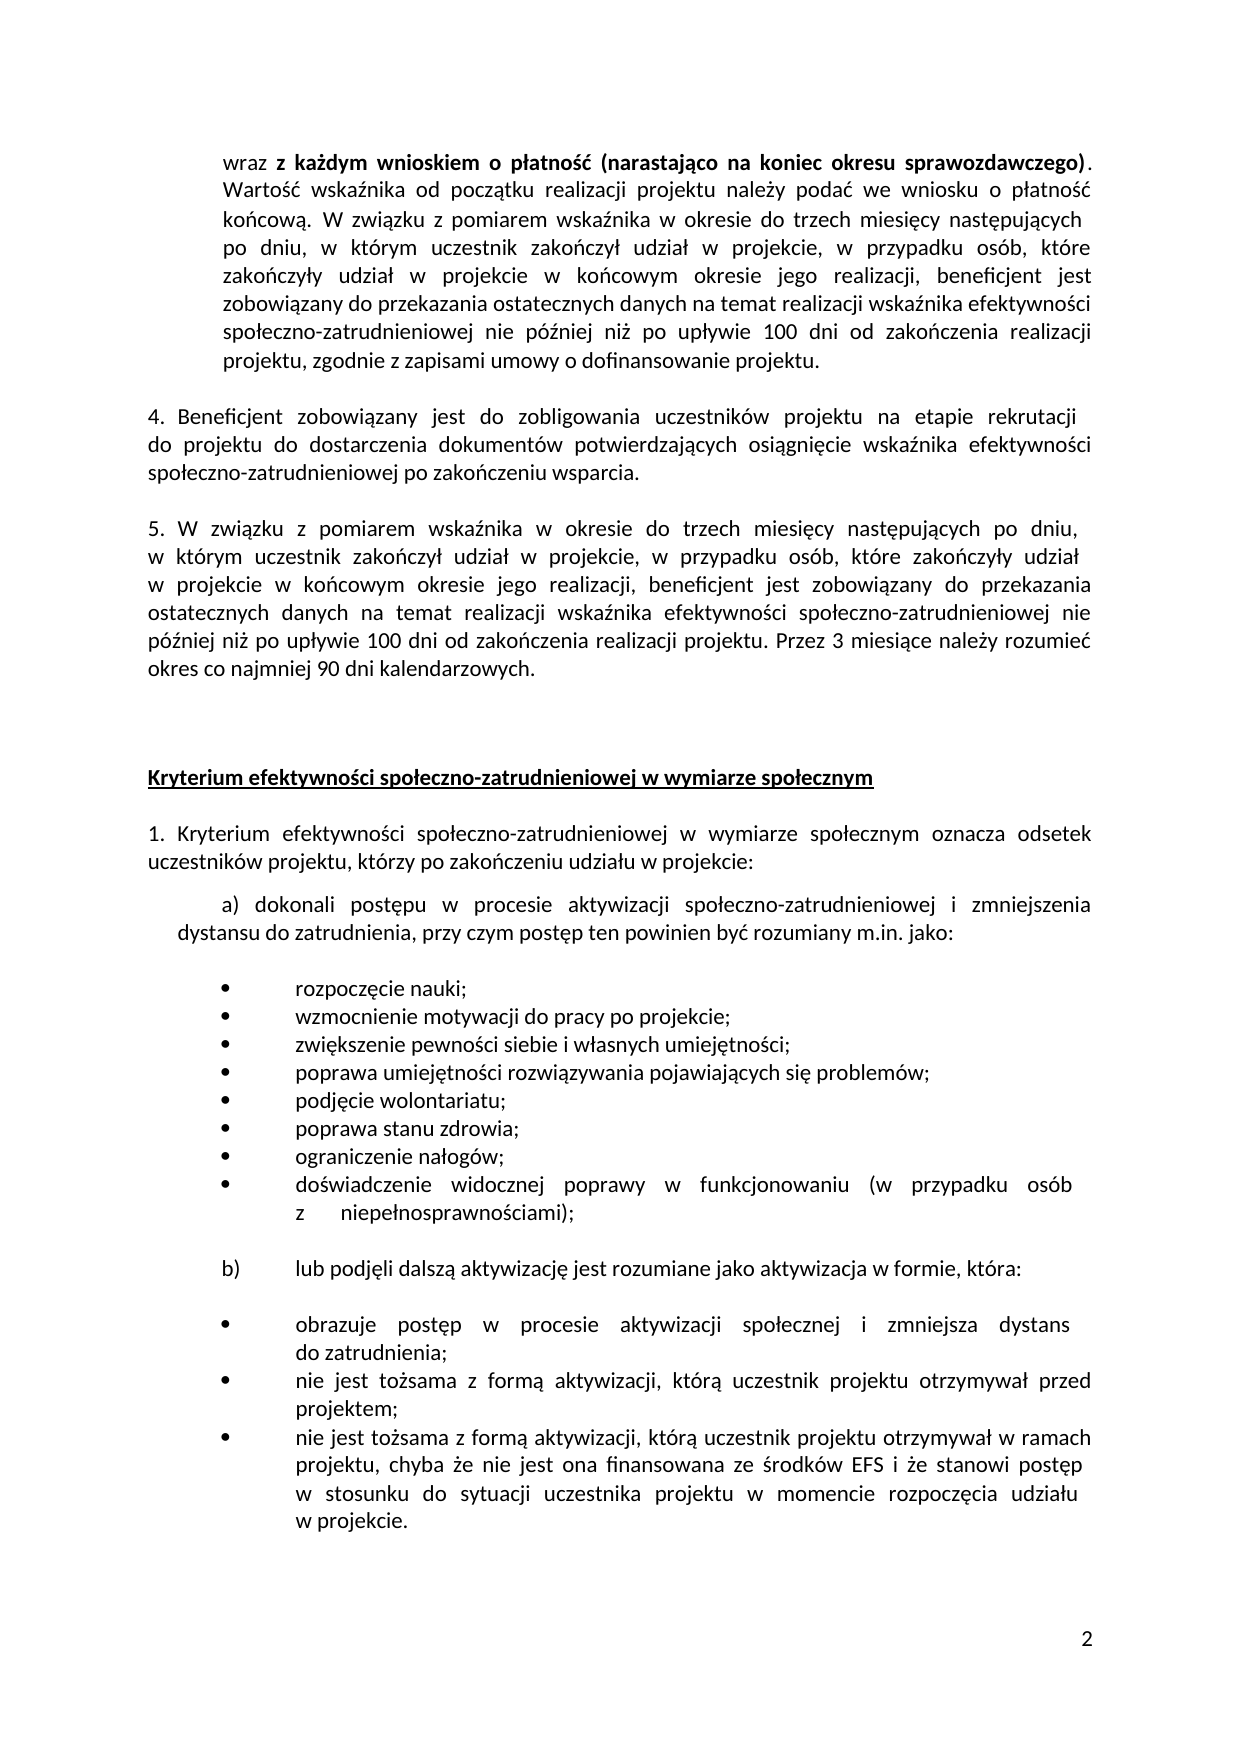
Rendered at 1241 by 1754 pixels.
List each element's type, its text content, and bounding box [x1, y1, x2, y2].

text 1. Kryterium efektywności społeczno-zatrudnieniowej w wymiarze społecznym oznacza odsetek uczestników projektu, którzy po zakończeniu udziału w projekcie: [148, 819, 1093, 875]
list nie jest tożsama z formą aktywizacji, którą uczestnik projektu otrzymywał w ramach projektu, chyba że nie jest ona finansowana ze środków EFS i że stanowi postęp w stosunku do sytuacji uczestnika projektu w momencie rozpoczęcia udziału w projekcie. [221, 1423, 1093, 1535]
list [185, 148, 1093, 374]
list Beneficjent zobowiązany jest do zobligowania uczestników projektu na etapie rekrutacji do projektu do dostarczenia dokumentów potwierdzających osiągnięcie wskaźnika efektywności społeczno-zatrudnieniowej po zakończeniu wsparcia. [148, 402, 1093, 486]
list ograniczenie nałogów; [177, 1142, 1093, 1170]
list doświadczenie widocznej poprawy w funkcjonowaniu (w przypadku osób z niepełnosprawnościami); [221, 1170, 1093, 1226]
list W związku z pomiarem wskaźnika w okresie do trzech miesięcy następujących po dniu, w którym uczestnik zakończył udział w projekcie, w przypadku osób, które zakończyły udział w projekcie w końcowym okresie jego realizacji, beneficjent jest zobowiązany do przekazania ostatecznych danych na temat realizacji wskaźnika efektywności społeczno-zatrudnieniowej nie później niż po upływie 100 dni od zakończenia realizacji projektu. Przez 3 miesiące należy rozumieć okres co najmniej 90 dni kalendarzowych. [148, 514, 1093, 682]
list nie jest tożsama z formą aktywizacji, którą uczestnik projektu otrzymywał przed projektem; [221, 1367, 1093, 1423]
text a) dokonali postępu w procesie aktywizacji społeczno-zatrudnieniowej i zmniejszenia dystansu do zatrudnienia, przy czym postęp ten powinien być rozumiany m.in. jako: [177, 890, 1093, 946]
list wzmocnienie motywacji do pracy po projekcie; [177, 1002, 1093, 1030]
list poprawa stanu zdrowia; [177, 1114, 1093, 1142]
list podjęcie wolontariatu; [177, 1086, 1093, 1114]
list rozpoczęcie nauki; [177, 974, 1093, 1002]
list lub podjęli dalszą aktywizację jest rozumiane jako aktywizacja w formie, która: [177, 1254, 1093, 1282]
list poprawa umiejętności rozwiązywania pojawiających się problemów; [177, 1058, 1093, 1086]
text Kryterium efektywności społeczno-zatrudnieniowej w wymiarze społecznym [148, 763, 1093, 791]
list obrazuje postęp w procesie aktywizacji społecznej i zmniejsza dystans do zatrudnienia; [221, 1311, 1093, 1367]
list zwiększenie pewności siebie i własnych umiejętności; [177, 1030, 1093, 1058]
